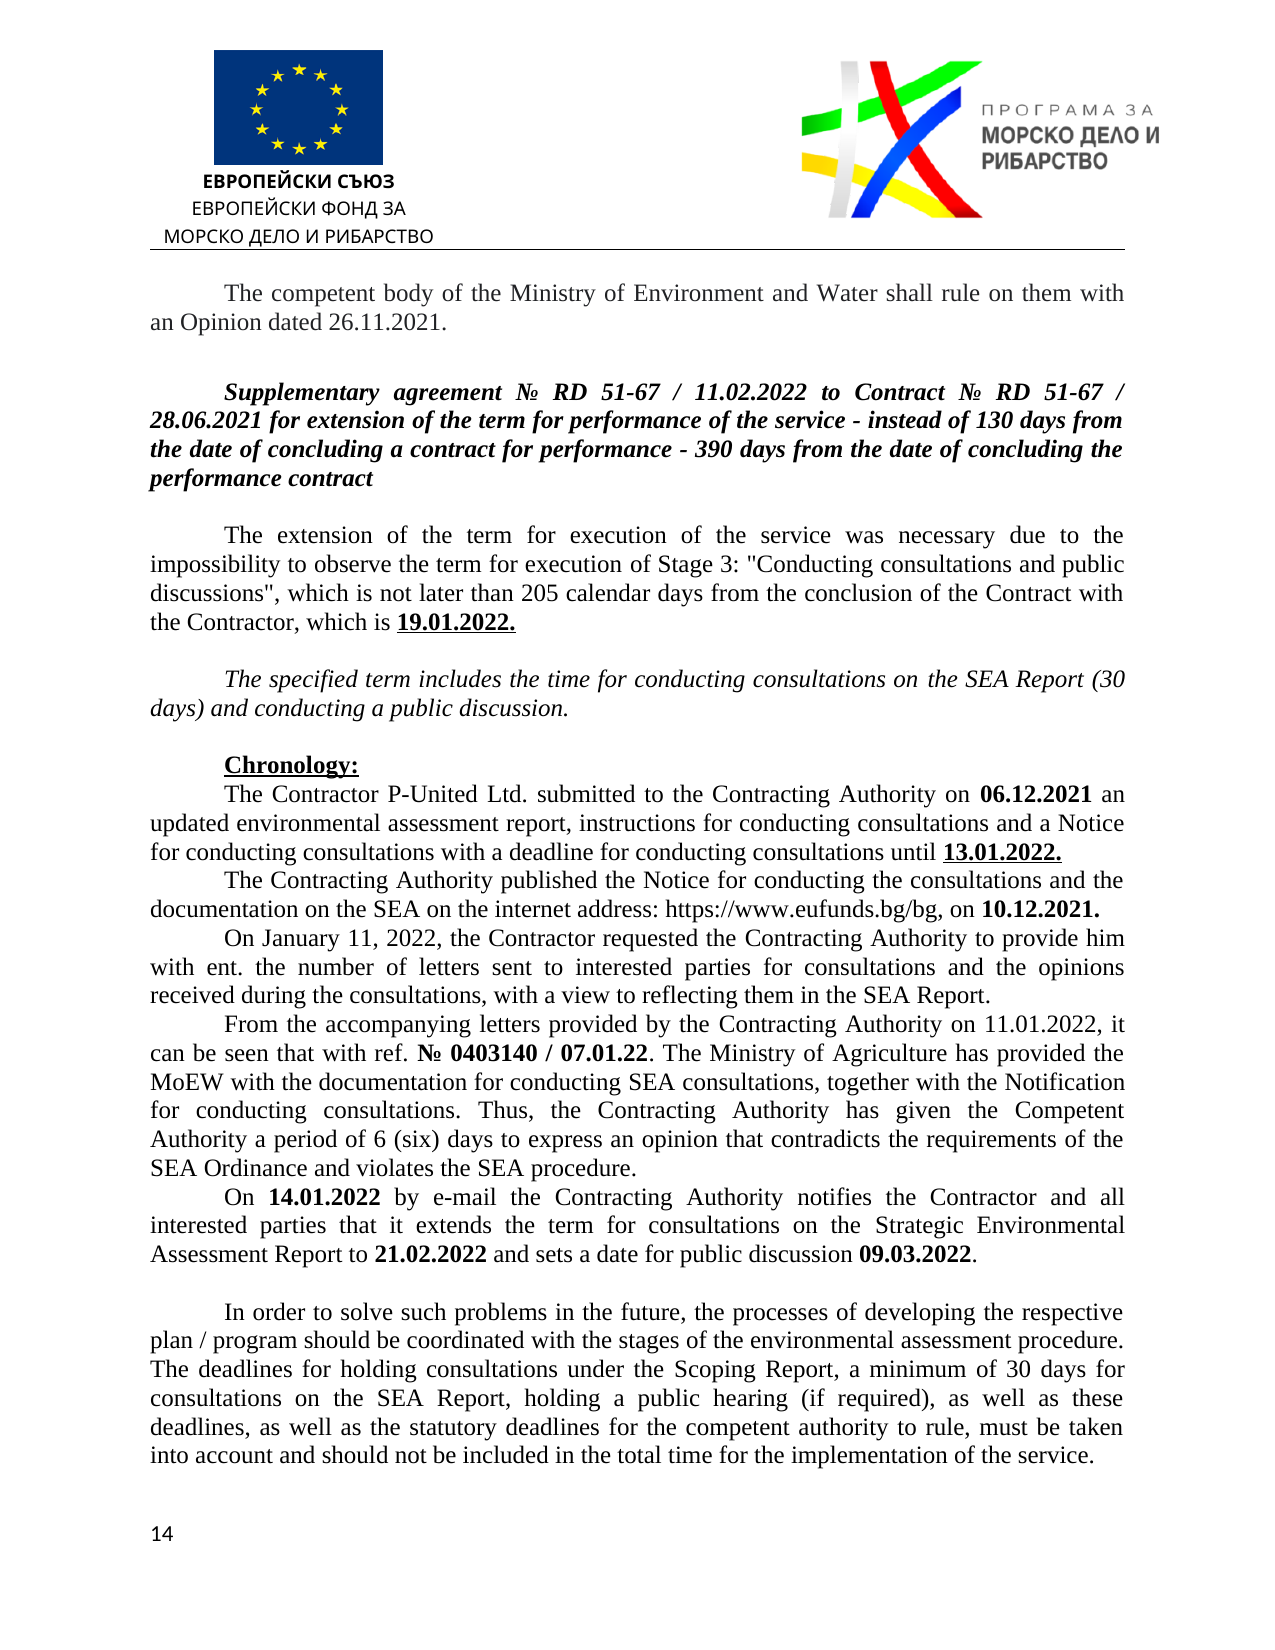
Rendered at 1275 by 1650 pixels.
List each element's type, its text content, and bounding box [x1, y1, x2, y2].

list The specified term includes the time for conducting consultations on the SEA Report (30 days) and conducting a public discussion. [150, 664, 1125, 722]
list Supplementary agreement № RD 51-67 / 11.02.2022 to Contract № RD 51-67 / 28.06.2021 for extension of the term for performance of the service - instead of 130 days from the date of concluding a contract for performance - 390 days from the date of concluding the performance contract [150, 377, 1125, 492]
text The competent body of the Ministry of Environment and Water shall rule on them with an Opinion dated 26.11.2021. [150, 278, 1125, 335]
list From the accompanying letters provided by the Contracting Authority on 11.01.2022, it can be seen that with ref. № 0403140 / 07.01.22. The Ministry of Agriculture has provided the MoEW with the documentation for conducting SEA consultations, together with the Notification for conducting consultations. Thus, the Contracting Authority has given the Competent Authority a period of 6 (six) days to express an opinion that contradicts the requirements of the SEA Ordinance and violates the SEA procedure. [150, 1009, 1125, 1182]
list Chronology: [150, 750, 1125, 779]
list The Contracting Authority published the Notice for conducting the consultations and the documentation on the SEA on the internet address: https://www.eufunds.bg/bg, on 10.12.2021. [150, 865, 1125, 923]
list The extension of the term for execution of the service was necessary due to the impossibility to observe the term for execution of Stage 3: "Conducting consultations and public discussions", which is not later than 205 calendar days from the conclusion of the Contract with the Contractor, which is 19.01.2022. [150, 520, 1125, 635]
list In order to solve such problems in the future, the processes of developing the respective plan / program should be coordinated with the stages of the environmental assessment procedure. The deadlines for holding consultations under the Scoping Report, a minimum of 30 days for consultations on the SEA Report, holding a public hearing (if required), as well as these deadlines, as well as the statutory deadlines for the competent authority to rule, must be taken into account and should not be included in the total time for the implementation of the service. [150, 1297, 1125, 1469]
list On January 11, 2022, the Contractor requested the Contracting Authority to provide him with ent. the number of letters sent to interested parties for consultations and the opinions received during the consultations, with a view to reflecting them in the SEA Report. [150, 923, 1125, 1009]
list On 14.01.2022 by e-mail the Contracting Authority notifies the Contractor and all interested parties that it extends the term for consultations on the Strategic Environmental Assessment Report to 21.02.2022 and sets a date for public discussion 09.03.2022. [150, 1182, 1125, 1268]
picture [797, 57, 1162, 220]
list The Contractor P-United Ltd. submitted to the Contracting Authority on 06.12.2021 an updated environmental assessment report, instructions for conducting consultations and a Notice for conducting consultations with a deadline for conducting consultations until 13.01.2022. [150, 779, 1125, 865]
